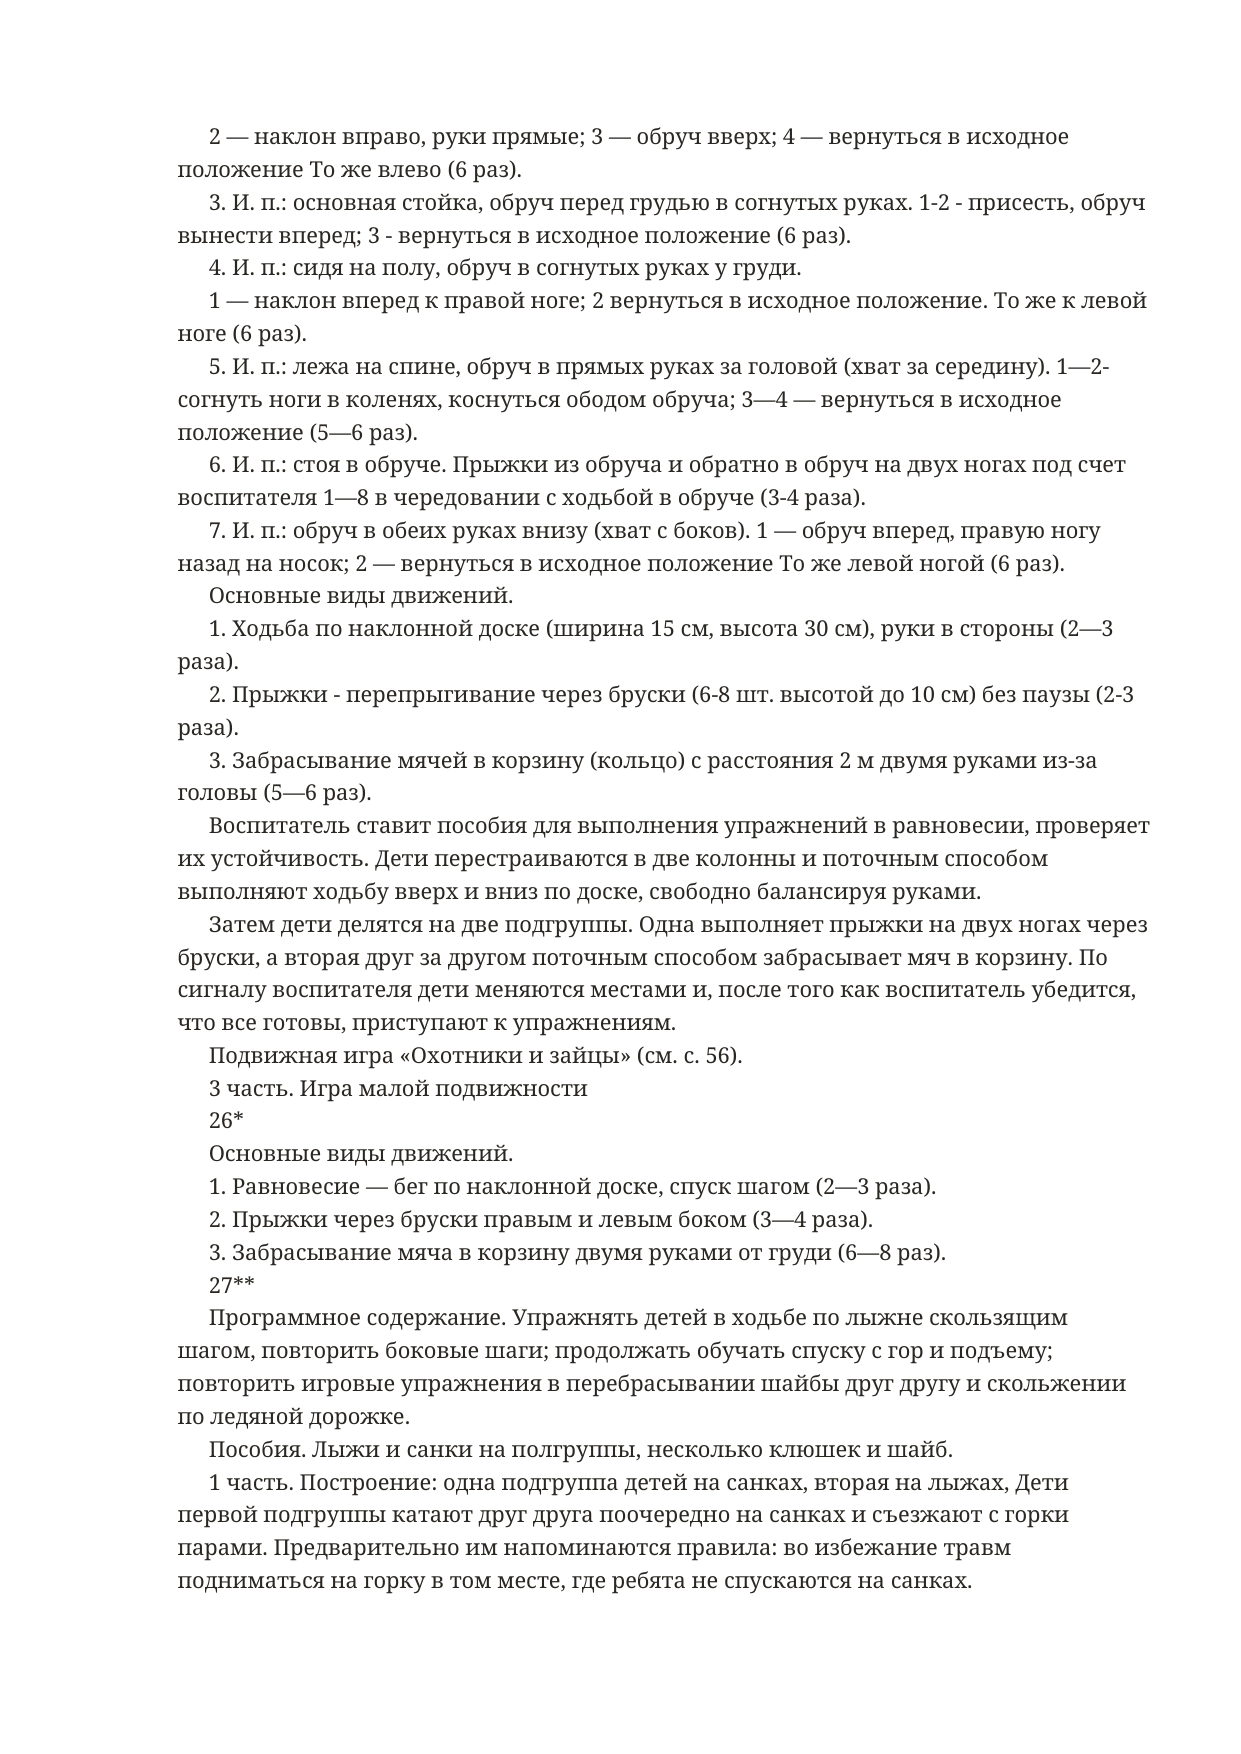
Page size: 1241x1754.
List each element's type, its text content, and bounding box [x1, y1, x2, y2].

text 1. Равновесие — бег по наклонной доске, спуск шагом (2—3 раза). [177, 1168, 1152, 1201]
text Подвижная игра «Охотники и зайцы» (см. с. 56). [177, 1037, 1152, 1070]
text 27** [177, 1267, 1152, 1299]
text 3. И. п.: основная стойка, обруч перед грудью в согнутых руках. 1-2 - присесть, обруч вынести вперед; 3 - вернуться в исходное положение (6 раз). [177, 184, 1152, 249]
text 1 — наклон вперед к правой ноге; 2 вернуться в исходное положение. То же к левой ноге (6 раз). [177, 282, 1152, 348]
text 2. Прыжки через бруски правым и левым боком (3—4 раза). [177, 1201, 1152, 1234]
text 4. И. п.: сидя на полу, обруч в согнутых руках у груди. [177, 249, 1152, 282]
text Основные виды движений. [177, 1135, 1152, 1168]
text 2. Прыжки - перепрыгивание через бруски (6-8 шт. высотой до 10 см) без паузы (2-3 раза). [177, 676, 1152, 742]
text 1. Ходьба по наклонной доске (ширина 15 см, высота 30 см), руки в стороны (2—3 раза). [177, 610, 1152, 676]
text 3 часть. Игра малой подвижности [177, 1070, 1152, 1102]
text 2 — наклон вправо, руки прямые; 3 — обруч вверх; 4 — вернуться в исходное положение То же влево (6 раз). [177, 118, 1152, 184]
text Программное содержание. Упражнять детей в ходьбе по лыжне скользящим шагом, повторить боковые шаги; продолжать обучать спуску с гор и подъему; повторить игровые упражнения в перебрасывании шайбы друг другу и скольжении по ледяной дорожке. [177, 1299, 1152, 1431]
text Затем дети делятся на две подгруппы. Одна выполняет прыжки на двух ногах через бруски, а вторая друг за другом поточным способом забрасывает мяч в корзину. По сигналу воспитателя дети меняются местами и, после того как воспитатель убедится, что все готовы, приступают к упражнениям. [177, 906, 1152, 1037]
text 3. Забрасывание мячей в корзину (кольцо) с расстояния 2 м двумя руками из-за головы (5—6 раз). [177, 742, 1152, 807]
text 7. И. п.: обруч в обеих руках внизу (хват с боков). 1 — обруч вперед, правую ногу назад на носок; 2 — вернуться в исходное положение То же левой ногой (6 раз). [177, 512, 1152, 577]
text 3. Забрасывание мяча в корзину двумя руками от груди (6—8 раз). [177, 1234, 1152, 1267]
text Пособия. Лыжи и санки на полгруппы, несколько клюшек и шайб. [177, 1431, 1152, 1463]
text Основные виды движений. [177, 577, 1152, 610]
text 26* [177, 1102, 1152, 1135]
text Воспитатель ставит пособия для выполнения упражнений в равновесии, проверяет их устойчивость. Дети перестраиваются в две колонны и поточным способом выполняют ходьбу вверх и вниз по доске, свободно балансируя руками. [177, 807, 1152, 906]
text 1 часть. Построение: одна подгруппа детей на санках, вторая на лыжах, Дети первой подгруппы катают друг друга поочередно на санках и съезжают с горки парами. Предварительно им напоминаются правила: во избежание травм подниматься на горку в том месте, где ребята не спускаются на санках. [177, 1463, 1152, 1595]
text 5. И. п.: лежа на спине, обруч в прямых руках за головой (хват за середину). 1—2-согнуть ноги в коленях, коснуться ободом обруча; 3—4 — вернуться в исходное положение (5—6 раз). [177, 348, 1152, 446]
text 6. И. п.: стоя в обруче. Прыжки из обруча и обратно в обруч на двух ногах под счет воспитателя 1—8 в чередовании с ходьбой в обруче (3-4 раза). [177, 446, 1152, 512]
